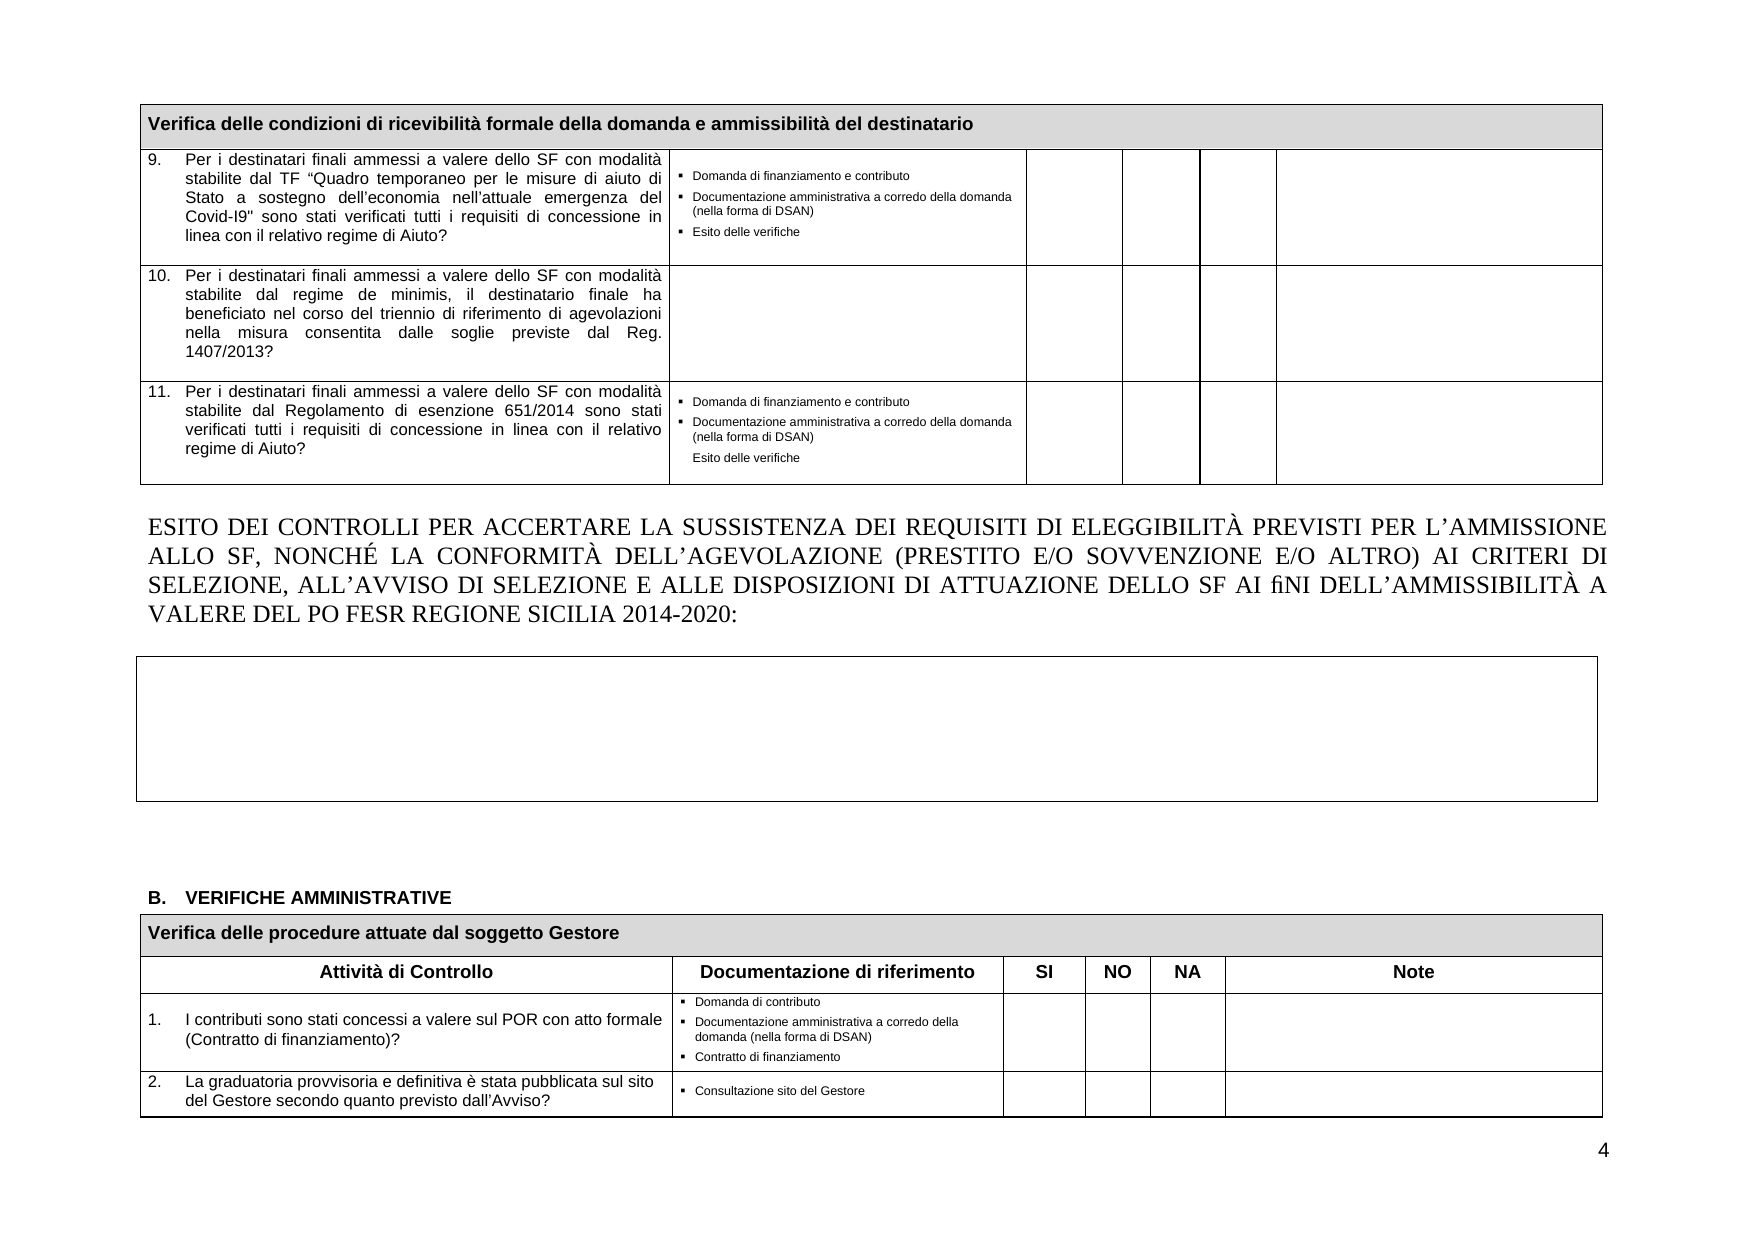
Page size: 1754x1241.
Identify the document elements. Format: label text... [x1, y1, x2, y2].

table_cell La graduatoria provvisoria e definitiva è stata pubblicata sul sito del Gestore secondo quanto previsto dall’Avviso? [141, 1072, 672, 1116]
table_cell Attività di Controllo [141, 957, 672, 993]
table_cell [1086, 1072, 1150, 1116]
table_cell [1277, 266, 1602, 381]
table_cell [1004, 994, 1085, 1071]
table_cell NA [1151, 957, 1225, 993]
table_cell Documentazione di riferimento [673, 957, 1003, 993]
text ESITO DEI CONTROLLI PER ACCERTARE LA SUSSISTENZA DEI REQUISITI DI ELEGGIBILITÀ PREVISTI PER L’AMMISSIONE ALLO SF, NONCHÉ LA CONFORMITÀ DELL’AGEVOLAZIONE (PRESTITO E/O SOVVENZIONE E/O ALTRO) AI CRITERI DI SELEZIONE, ALL’AVVISO DI SELEZIONE E ALLE DISPOSIZIONI DI ATTUAZIONE DELLO SF AI ﬁNI DELL’AMMISSIBILITÀ A VALERE DEL PO FESR REGIONE SICILIA 2014-2020: [148, 512, 1609, 627]
table_cell [670, 266, 1026, 381]
table_cell [1277, 150, 1602, 264]
table_cell [1086, 994, 1150, 1071]
table_cell [1151, 994, 1225, 1071]
table_header [137, 657, 1597, 801]
table_cell [1201, 382, 1276, 484]
table_cell [1027, 382, 1122, 484]
table_cell [1151, 1072, 1225, 1116]
table_cell [1004, 1072, 1085, 1116]
table_cell [1226, 1072, 1602, 1116]
table_cell [1226, 994, 1602, 1071]
table_cell [1201, 150, 1276, 264]
table_cell Domanda di contributo Documentazione amministrativa a corredo della domanda (nella forma di DSAN) Contratto di finanziamento [673, 994, 1003, 1071]
table_cell Per i destinatari ﬁnali ammessi a valere dello SF con modalità stabilite dal regime de minimis, il destinatario ﬁnale ha beneﬁciato nel corso del triennio di riferimento di agevolazioni nella misura consentita dalle soglie previste dal Reg. 1407/2013? [141, 266, 669, 381]
table_cell NO [1086, 957, 1150, 993]
table_cell [1201, 266, 1276, 381]
table_header Verifica delle procedure attuate dal soggetto Gestore [141, 915, 1602, 956]
table_cell Domanda di finanziamento e contributo Documentazione amministrativa a corredo della domanda (nella forma di DSAN) Esito delle verifiche [670, 382, 1026, 484]
table_cell [1277, 382, 1602, 484]
table_cell I contributi sono stati concessi a valere sul POR con atto formale (Contratto di finanziamento)? [141, 994, 672, 1071]
list VERIFICHE AMMINISTRATIVE [148, 886, 1609, 908]
table_cell Consultazione sito del Gestore [673, 1072, 1003, 1116]
table_cell [1027, 150, 1122, 264]
table_cell Domanda di finanziamento e contributo Documentazione amministrativa a corredo della domanda (nella forma di DSAN) Esito delle verifiche [670, 150, 1026, 264]
table_cell Note [1226, 957, 1602, 993]
table_cell [1123, 382, 1199, 484]
table_cell [1123, 266, 1199, 381]
table_cell Per i destinatari ﬁnali ammessi a valere dello SF con modalità stabilite dal TF “Quadro temporaneo per le misure di aiuto di Stato a sostegno dell’economia nell’attuale emergenza del Covid-I9" sono stati veriﬁcati tutti i requisiti di concessione in linea con il relativo regime di Aiuto? [141, 150, 669, 264]
table_cell [1027, 266, 1122, 381]
table_header Verifica delle condizioni di ricevibilità formale della domanda e ammissibilità del destinatario [141, 105, 1602, 148]
table_cell SI [1004, 957, 1085, 993]
table_cell Per i destinatari ﬁnali ammessi a valere dello SF con modalità stabilite dal Regolamento di esenzione 651/2014 sono stati veriﬁcati tutti i requisiti di concessione in linea con il relativo regime di Aiuto? [141, 382, 669, 484]
table_cell [1123, 150, 1199, 264]
